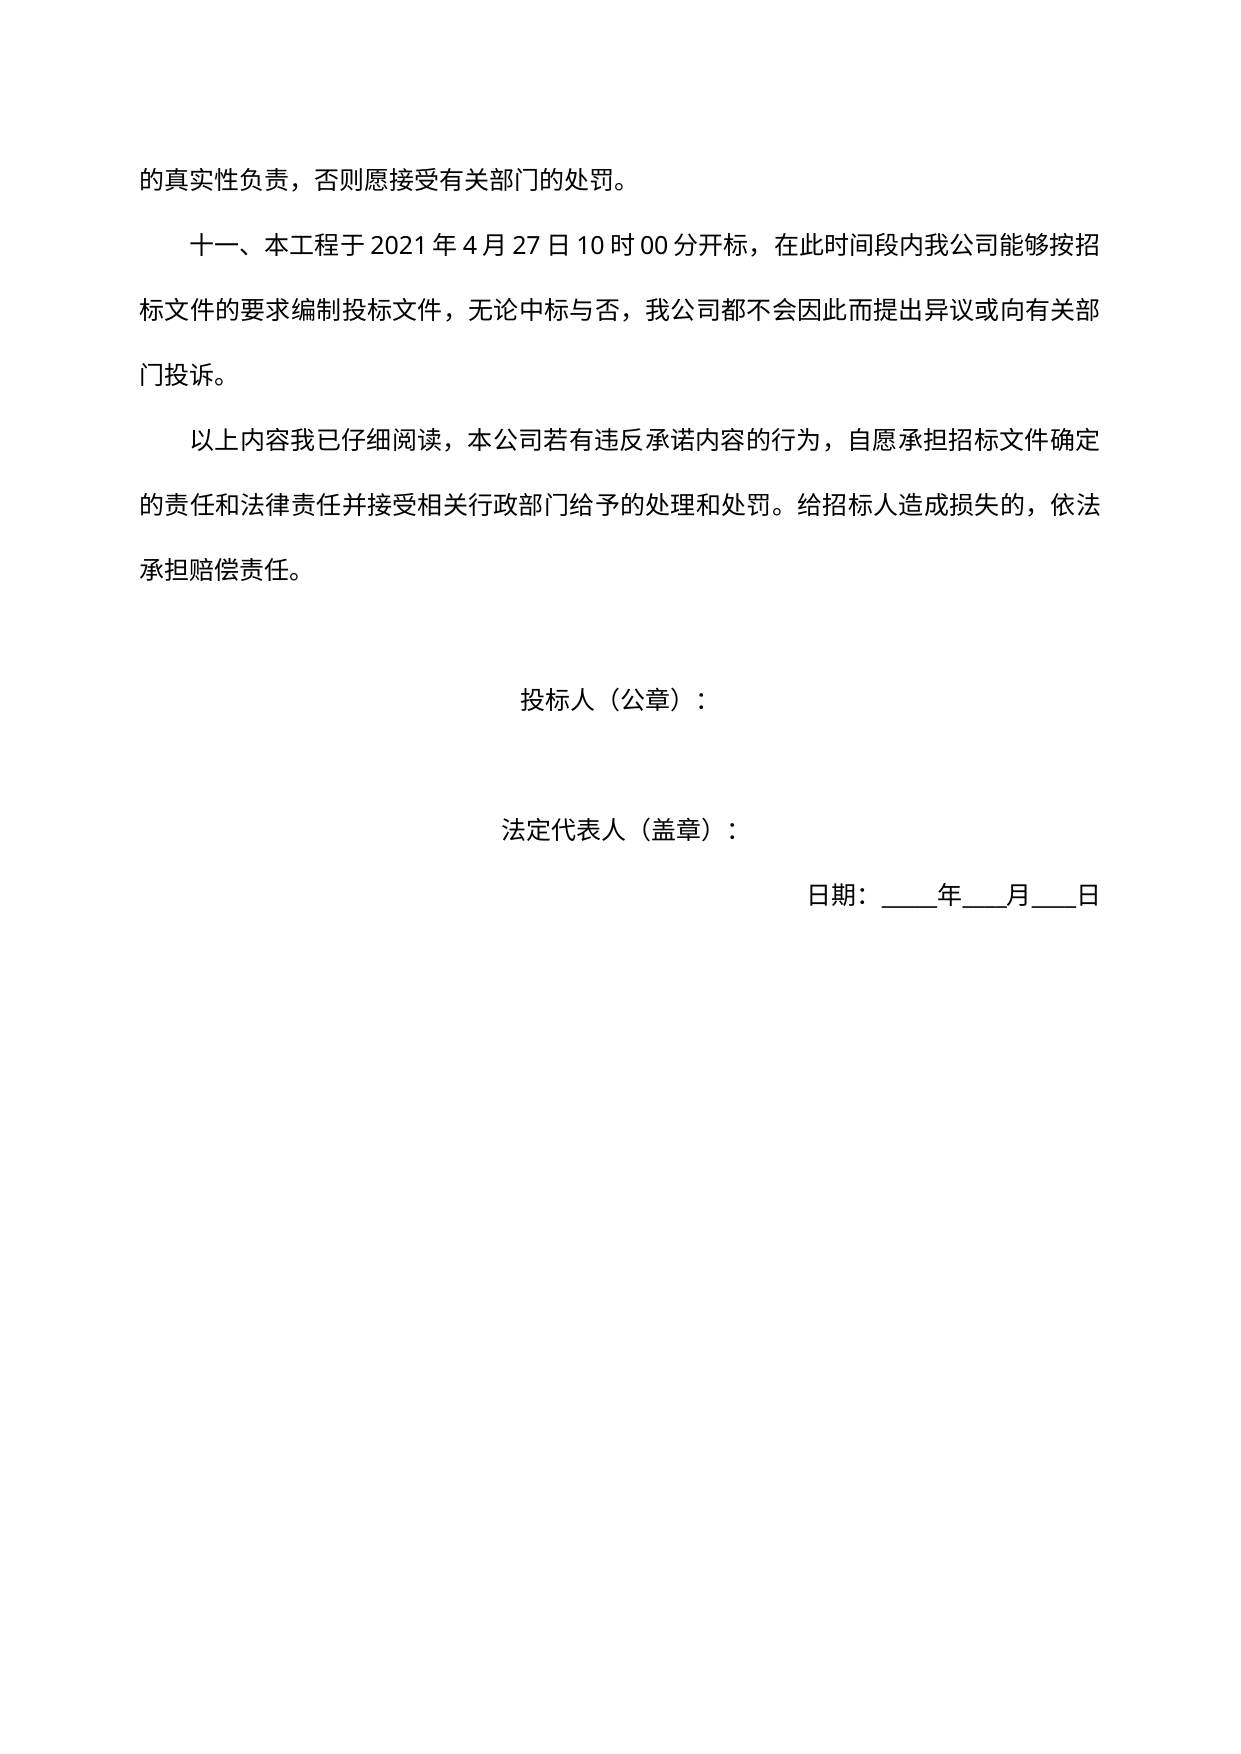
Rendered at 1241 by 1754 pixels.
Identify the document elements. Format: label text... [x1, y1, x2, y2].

text 法定代表人（盖章）： [139, 796, 1101, 861]
text 十一、本工程于2021年4月27日10时00分开标，在此时间段内我公司能够按招标文件的要求编制投标文件，无论中标与否，我公司都不会因此而提出异议或向有关部门投诉。 [139, 211, 1101, 406]
text 日期：_____年____月____日 [139, 861, 1101, 926]
text 以上内容我已仔细阅读，本公司若有违反承诺内容的行为，自愿承担招标文件确定的责任和法律责任并接受相关行政部门给予的处理和处罚。给招标人造成损失的，依法承担赔偿责任。 [139, 406, 1101, 601]
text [139, 146, 1101, 211]
text 投标人（公章）： [139, 666, 1101, 731]
